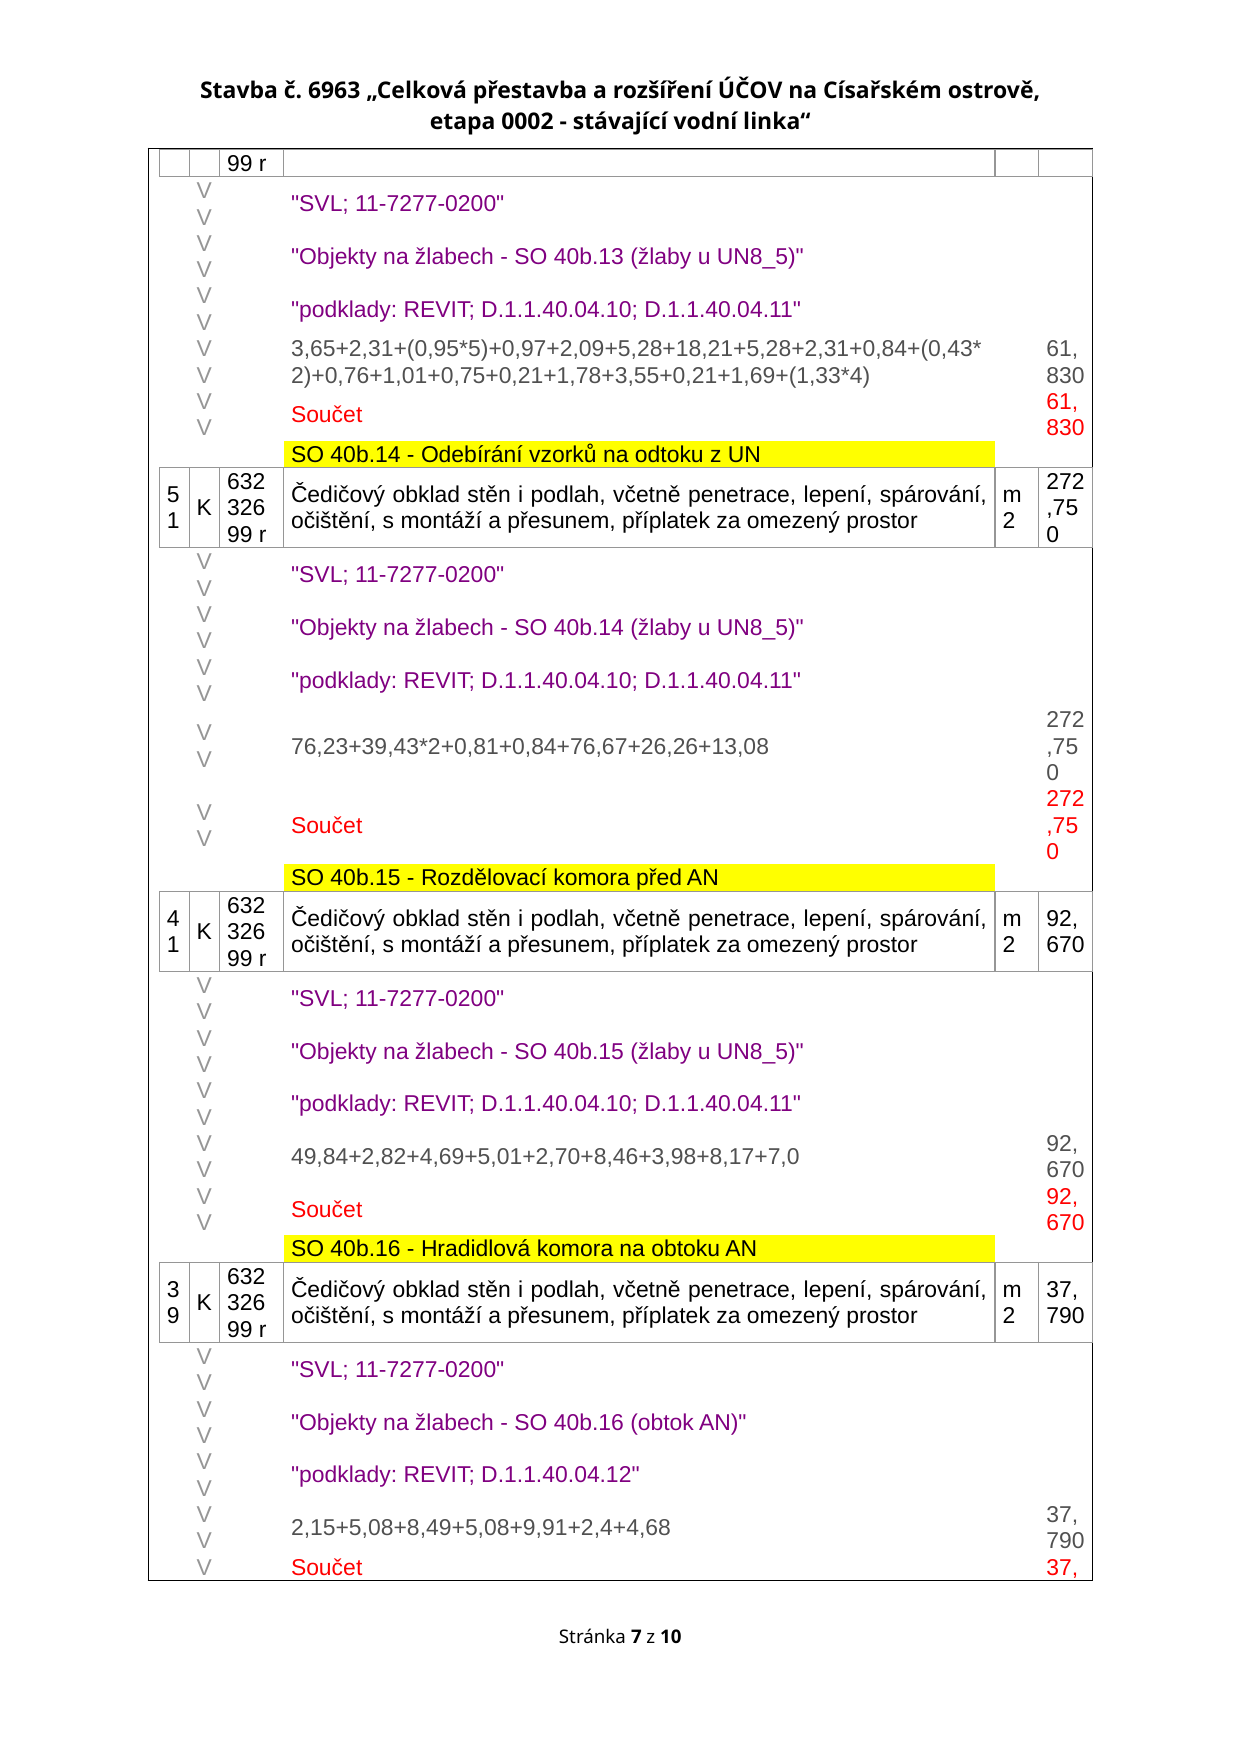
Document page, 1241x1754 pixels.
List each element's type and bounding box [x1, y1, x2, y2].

table_cell [149, 149, 1092, 1580]
